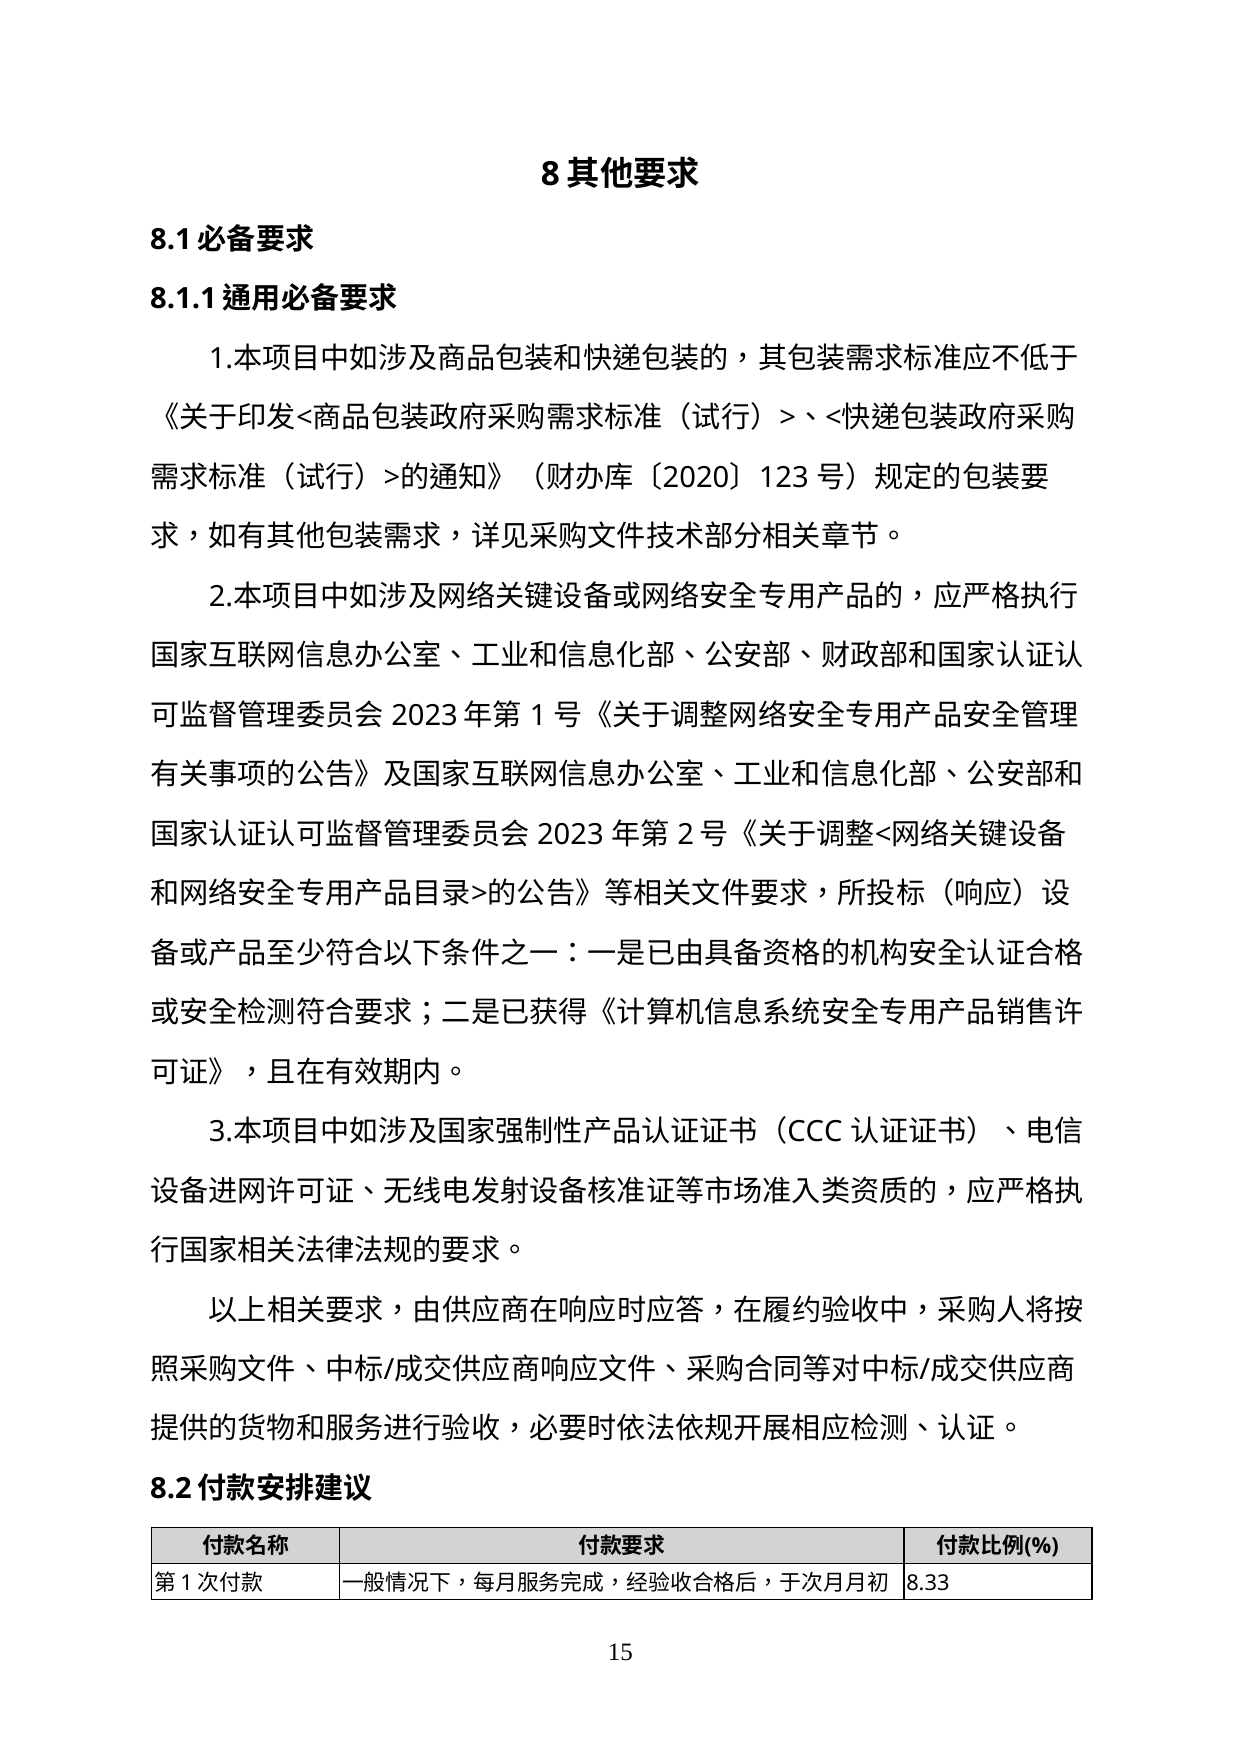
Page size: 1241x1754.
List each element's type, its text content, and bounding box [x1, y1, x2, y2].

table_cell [340, 1564, 903, 1598]
table_header 付款名称 [152, 1528, 339, 1563]
table_cell 8.33 [905, 1564, 1091, 1598]
text 以上相关要求，由供应商在响应时应答，在履约验收中，采购人将按照采购文件、中标/成交供应商响应文件、采购合同等对中标/成交供应商提供的货物和服务进行验收，必要时依法依规开展相应检测、认证。 [150, 1289, 1090, 1447]
subtitle 8.2付款安排建议 [150, 1467, 1090, 1507]
subtitle 8.1.1通用必备要求 [150, 278, 1090, 317]
text 3.本项目中如涉及国家强制性产品认证证书（CCC 认证证书）、电信设备进网许可证、无线电发射设备核准证等市场准入类资质的，应严格执行国家相关法律法规的要求。 [150, 1110, 1090, 1269]
text 1.本项目中如涉及商品包装和快递包装的，其包装需求标准应不低于《关于印发<商品包装政府采购需求标准（试行）>、<快递包装政府采购需求标准（试行）>的通知》（财办库〔2020〕123 号）规定的包装要求，如有其他包装需求，详见采购文件技术部分相关章节。 [150, 337, 1090, 555]
table_cell 第1次付款 [152, 1564, 339, 1598]
subtitle 8其他要求 [150, 150, 1090, 195]
text 2.本项目中如涉及网络关键设备或网络安全专用产品的，应严格执行国家互联网信息办公室、工业和信息化部、公安部、财政部和国家认证认可监督管理委员会 2023年第 1 号《关于调整网络安全专用产品安全管理有关事项的公告》及国家互联网信息办公室、工业和信息化部、公安部和国家认证认可监督管理委员会 2023 年第 2号《关于调整<网络关键设备和网络安全专用产品目录>的公告》等相关文件要求，所投标（响应）设备或产品至少符合以下条件之一：一是已由具备资格的机构安全认证合格或安全检测符合要求；二是已获得《计算机信息系统安全专用产品销售许可证》，且在有效期内。 [150, 575, 1090, 1091]
table_header 付款要求 [340, 1528, 903, 1563]
subtitle 8.1必备要求 [150, 218, 1090, 258]
table_header 付款比例(%) [905, 1528, 1091, 1563]
